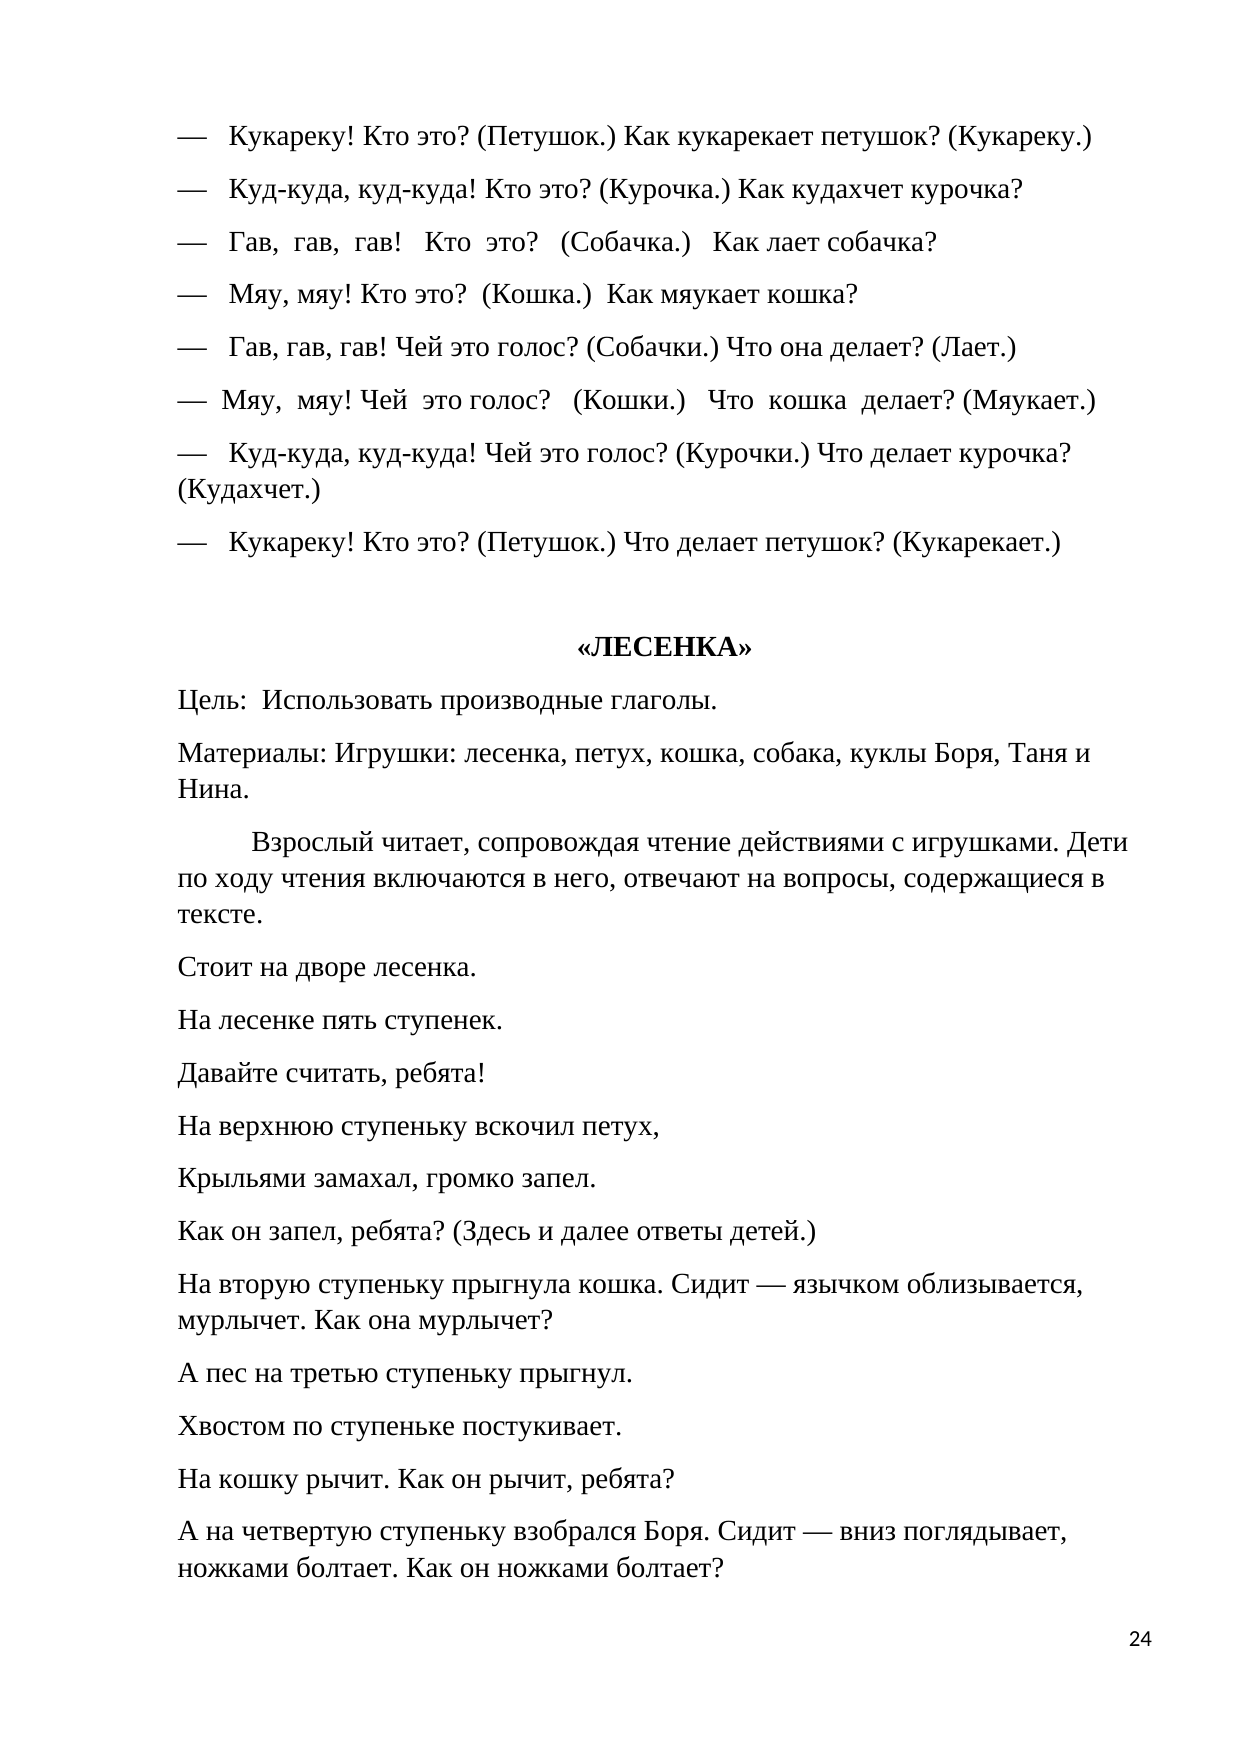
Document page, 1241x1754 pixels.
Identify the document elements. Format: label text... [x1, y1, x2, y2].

text — Кукареку! Кто это? (Петушок.) Что делает петушок? (Кукарекает.) [177, 524, 1152, 557]
text Хвостом по ступеньке постукивает. [177, 1408, 1152, 1441]
text Материалы: Игрушки: лесенка, петух, кошка, собака, куклы Боря, Таня и Нина. [177, 735, 1152, 805]
text — Кукареку! Кто это? (Петушок.) Как кукарекает петушок? (Кукареку.) [177, 118, 1152, 152]
text — Куд-куда, куд-куда! Чей это голос? (Курочки.) Что делает курочка? (Кудахчет.) [177, 435, 1152, 505]
text Крыльями замахал, громко запел. [177, 1161, 1152, 1194]
text — Гав, гав, гав! Кто это? (Собачка.) Как лает собачка? [177, 224, 1152, 257]
text Как он запел, ребята? (Здесь и далее ответы детей.) [177, 1213, 1152, 1247]
text — Куд-куда, куд-куда! Кто это? (Курочка.) Как кудахчет курочка? [177, 171, 1152, 204]
text А на четвертую ступеньку взобрался Боря. Сидит — вниз поглядывает, ножками болтает. Как он ножками болтает? [177, 1513, 1152, 1583]
text На вторую ступеньку прыгнула кошка. Сидит — язычком облизывается, мурлычет. Как она мурлычет? [177, 1266, 1152, 1336]
text На верхнюю ступеньку вскочил петух, [177, 1108, 1152, 1141]
text Стоит на дворе лесенка. [177, 949, 1152, 983]
text Цель: Использовать производные глаголы. [177, 682, 1152, 716]
text На кошку рычит. Как он рычит, ребята? [177, 1461, 1152, 1494]
text — Мяу, мяу! Чей это голос? (Кошки.) Что кошка делает? (Мяукает.) [177, 382, 1152, 416]
text А пес на третью ступеньку прыгнул. [177, 1355, 1152, 1389]
text «ЛЕСЕНКА» [177, 629, 1152, 663]
text Давайте считать, ребята! [177, 1055, 1152, 1088]
text — Мяу, мяу! Кто это? (Кошка.) Как мяукает кошка? [177, 277, 1152, 310]
text На лесенке пять ступенек. [177, 1002, 1152, 1036]
text Взрослый читает, сопровождая чтение действиями с игрушками. Дети по ходу чтения включаются в него, отвечают на вопросы, содержащиеся в тексте. [177, 824, 1152, 930]
text — Гав, гав, гав! Чей это голос? (Собачки.) Что она делает? (Лает.) [177, 329, 1152, 363]
